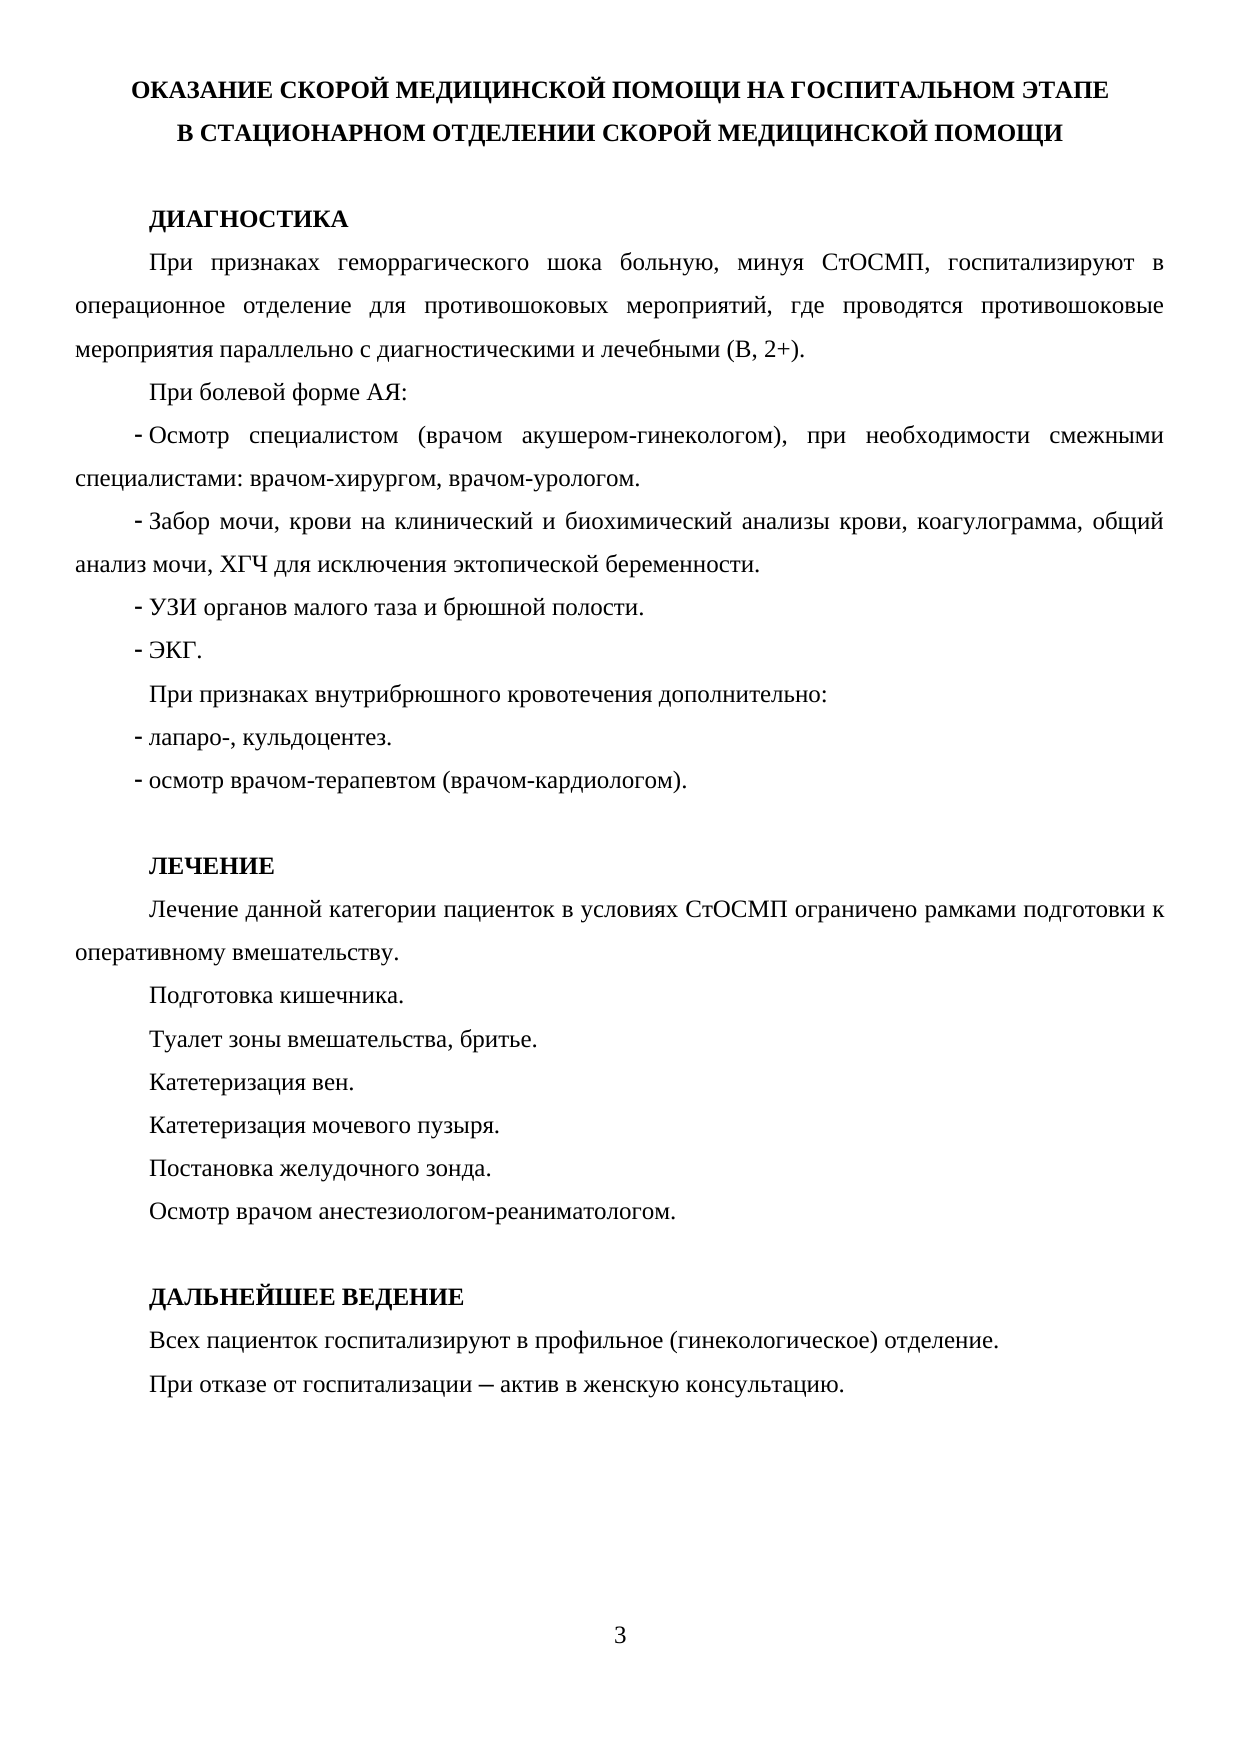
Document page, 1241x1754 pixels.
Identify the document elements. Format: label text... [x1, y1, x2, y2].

list осмотр врачом-терапевтом (врачом-кардиологом). [75, 765, 1165, 794]
text ОКАЗАНИЕ СКОРОЙ МЕДИЦИНСКОЙ ПОМОЩИ НА ГОСПИТАЛЬНОМ ЭТАПЕ [75, 75, 1165, 104]
text Туалет зоны вмешательства, бритье. [75, 1024, 1165, 1052]
text Катетеризация вен. [75, 1067, 1165, 1096]
text ДИАГНОСТИКА [75, 204, 1165, 233]
text Катетеризация мочевого пузыря. [75, 1110, 1165, 1139]
text Лечение данной категории пациенток в условиях СтОСМП ограничено рамками подготовки к оперативному вмешательству. [75, 894, 1165, 966]
text При болевой форме АЯ: [75, 377, 1165, 406]
text В СТАЦИОНАРНОМ ОТДЕЛЕНИИ СКОРОЙ МЕДИЦИНСКОЙ ПОМОЩИ [75, 118, 1165, 147]
text При признаках геморрагического шока больную, минуя СтОСМП, госпитализируют в операционное отделение для противошоковых мероприятий, где проводятся противошоковые мероприятия параллельно с диагностическими и лечебными (В, 2+). [75, 247, 1165, 362]
text Подготовка кишечника. [75, 981, 1165, 1009]
list ЭКГ. [75, 636, 1165, 664]
text ЛЕЧЕНИЕ [75, 851, 1165, 880]
list Осмотр специалистом (врачом акушером-гинекологом), при необходимости смежными специалистами: врачом-хирургом, врачом-урологом. [75, 420, 1165, 492]
text Постановка желудочного зонда. [75, 1153, 1165, 1182]
text Осмотр врачом анестезиологом-реаниматологом. [75, 1196, 1165, 1225]
text ДАЛЬНЕЙШЕЕ ВЕДЕНИЕ [75, 1282, 1165, 1311]
text При признаках внутрибрюшного кровотечения дополнительно: [75, 679, 1165, 707]
list Забор мочи, крови на клинический и биохимический анализы крови, коагулограмма, общий анализ мочи, ХГЧ для исключения эктопической беременности. [75, 506, 1165, 578]
list УЗИ органов малого таза и брюшной полости. [75, 592, 1165, 621]
text Всех пациенток госпитализируют в профильное (гинекологическое) отделение. [75, 1326, 1165, 1354]
text При отказе от госпитализации — актив в женскую консультацию. [75, 1369, 1165, 1399]
list лапаро-, кульдоцентез. [75, 722, 1165, 751]
